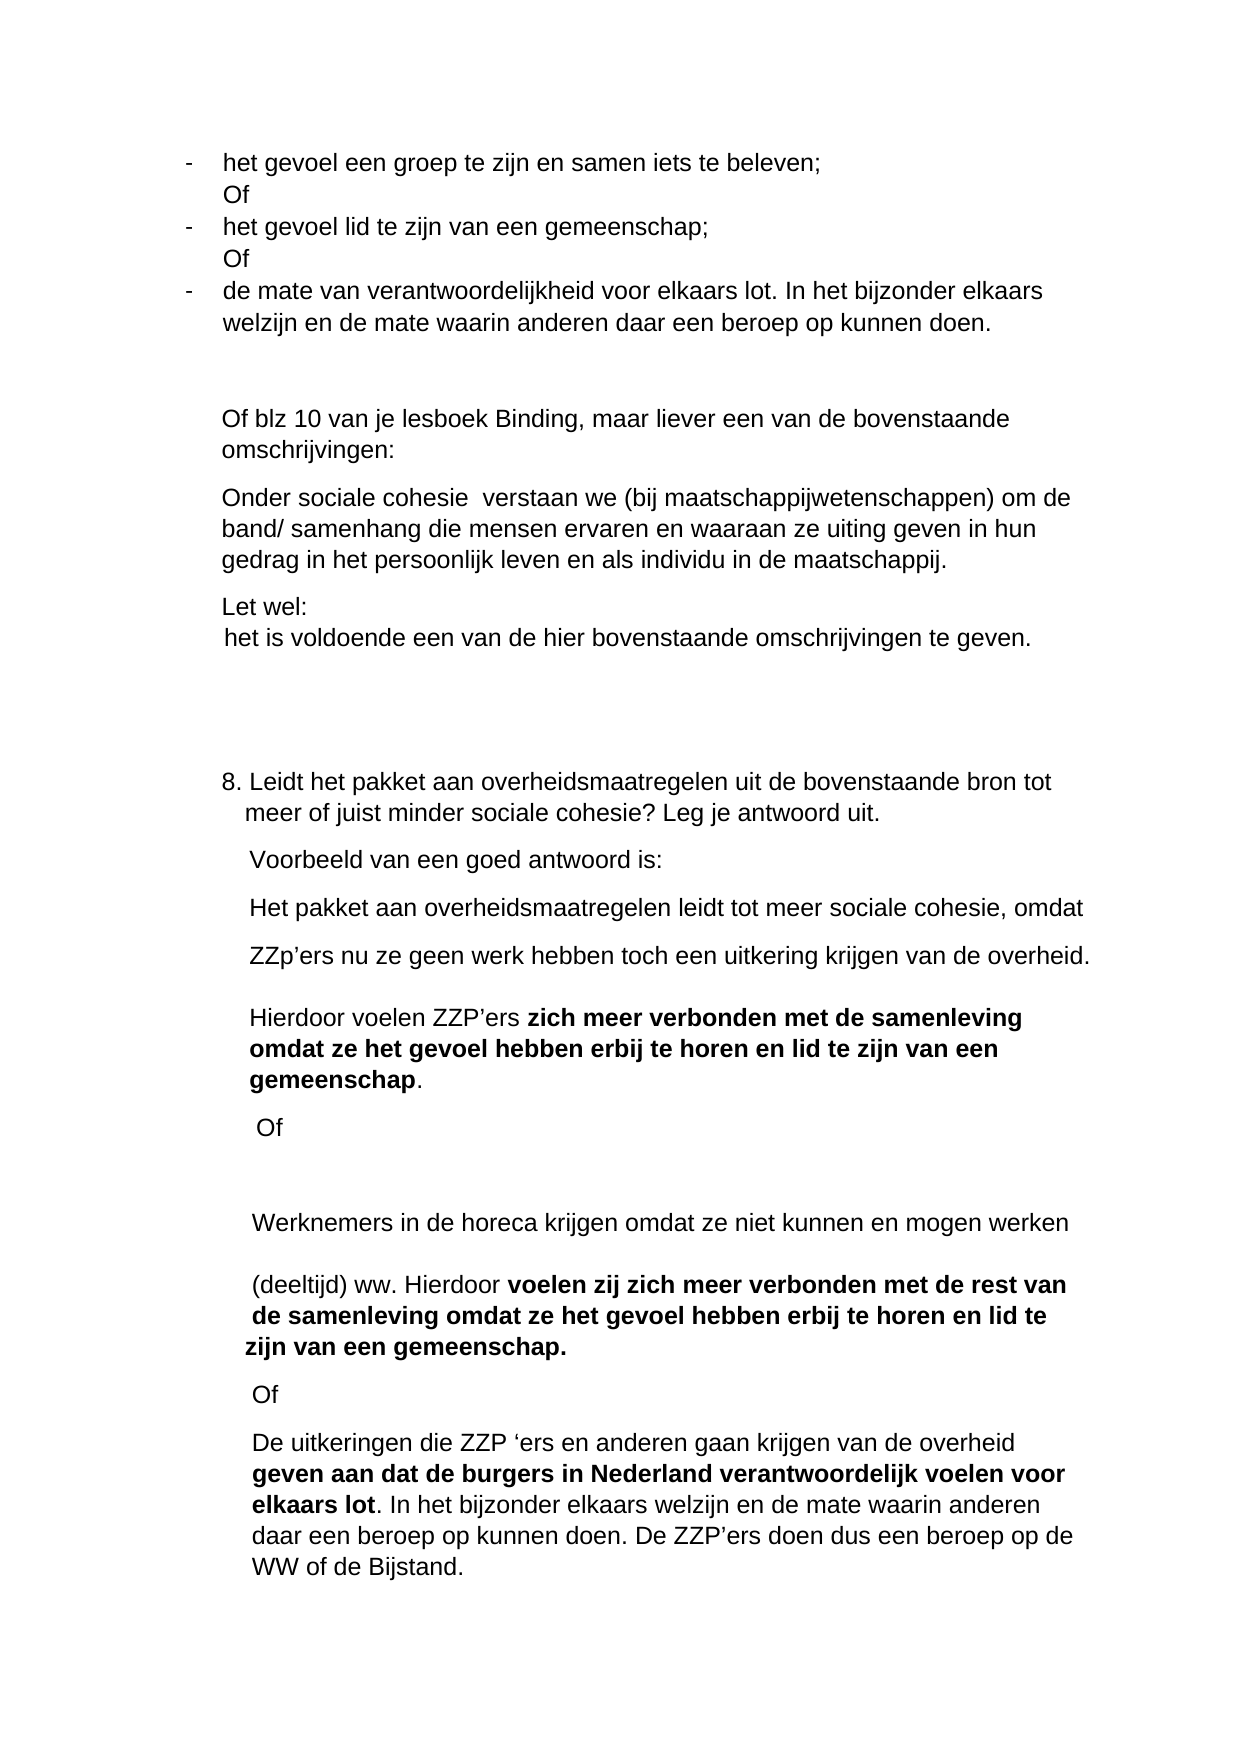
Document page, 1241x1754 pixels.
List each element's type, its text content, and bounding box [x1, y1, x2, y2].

text Werknemers in de horeca krijgen omdat ze niet kunnen en mogen werken (deeltijd) ww. Hierdoor voelen zij zich meer verbonden met de rest van de samenleving omdat ze het gevoel hebben erbij te horen en lid te zijn van een gemeenschap. [148, 1208, 1093, 1361]
text ZZp’ers nu ze geen werk hebben toch een uitkering krijgen van de overheid. Hierdoor voelen ZZP’ers zich meer verbonden met de samenleving omdat ze het gevoel hebben erbij te horen en lid te zijn van een gemeenschap. [221, 941, 1093, 1093]
text Het pakket aan overheidsmaatregelen leidt tot meer sociale cohesie, omdat [148, 893, 1093, 922]
list Of [223, 181, 1093, 209]
text Voorbeeld van een goed antwoord is: [148, 845, 1093, 874]
list de mate van verantwoordelijkheid voor elkaars lot. In het bijzonder elkaars welzijn en de mate waarin anderen daar een beroep op kunnen doen. [185, 276, 1093, 337]
text Onder sociale cohesie verstaan we (bij maatschappijwetenschappen) om de band/ samenhang die mensen ervaren en waaraan ze uiting geven in hun gedrag in het persoonlijk leven en als individu in de maatschappij. [221, 482, 1093, 573]
text Let wel: het is voldoende een van de hier bovenstaande omschrijvingen te geven. [148, 592, 1093, 652]
list het gevoel een groep te zijn en samen iets te beleven; [185, 148, 1093, 178]
list Of [223, 244, 1093, 273]
text Of [221, 1112, 1093, 1141]
text 8. Leidt het pakket aan overheidsmaatregelen uit de bovenstaande bron tot meer of juist minder sociale cohesie? Leg je antwoord uit. [148, 766, 1093, 826]
text Of blz 10 van je lesboek Binding, maar liever een van de bovenstaande omschrijvingen: [221, 404, 1093, 463]
text De uitkeringen die ZZP ‘ers en anderen gaan krijgen van de overheid geven aan dat de burgers in Nederland verantwoordelijk voelen voor elkaars lot. In het bijzonder elkaars welzijn en de mate waarin anderen daar een beroep op kunnen doen. De ZZP’ers doen dus een beroep op de WW of de Bijstand. [148, 1427, 1093, 1580]
list het gevoel lid te zijn van een gemeenschap; [185, 212, 1093, 242]
text Of [148, 1380, 1093, 1408]
